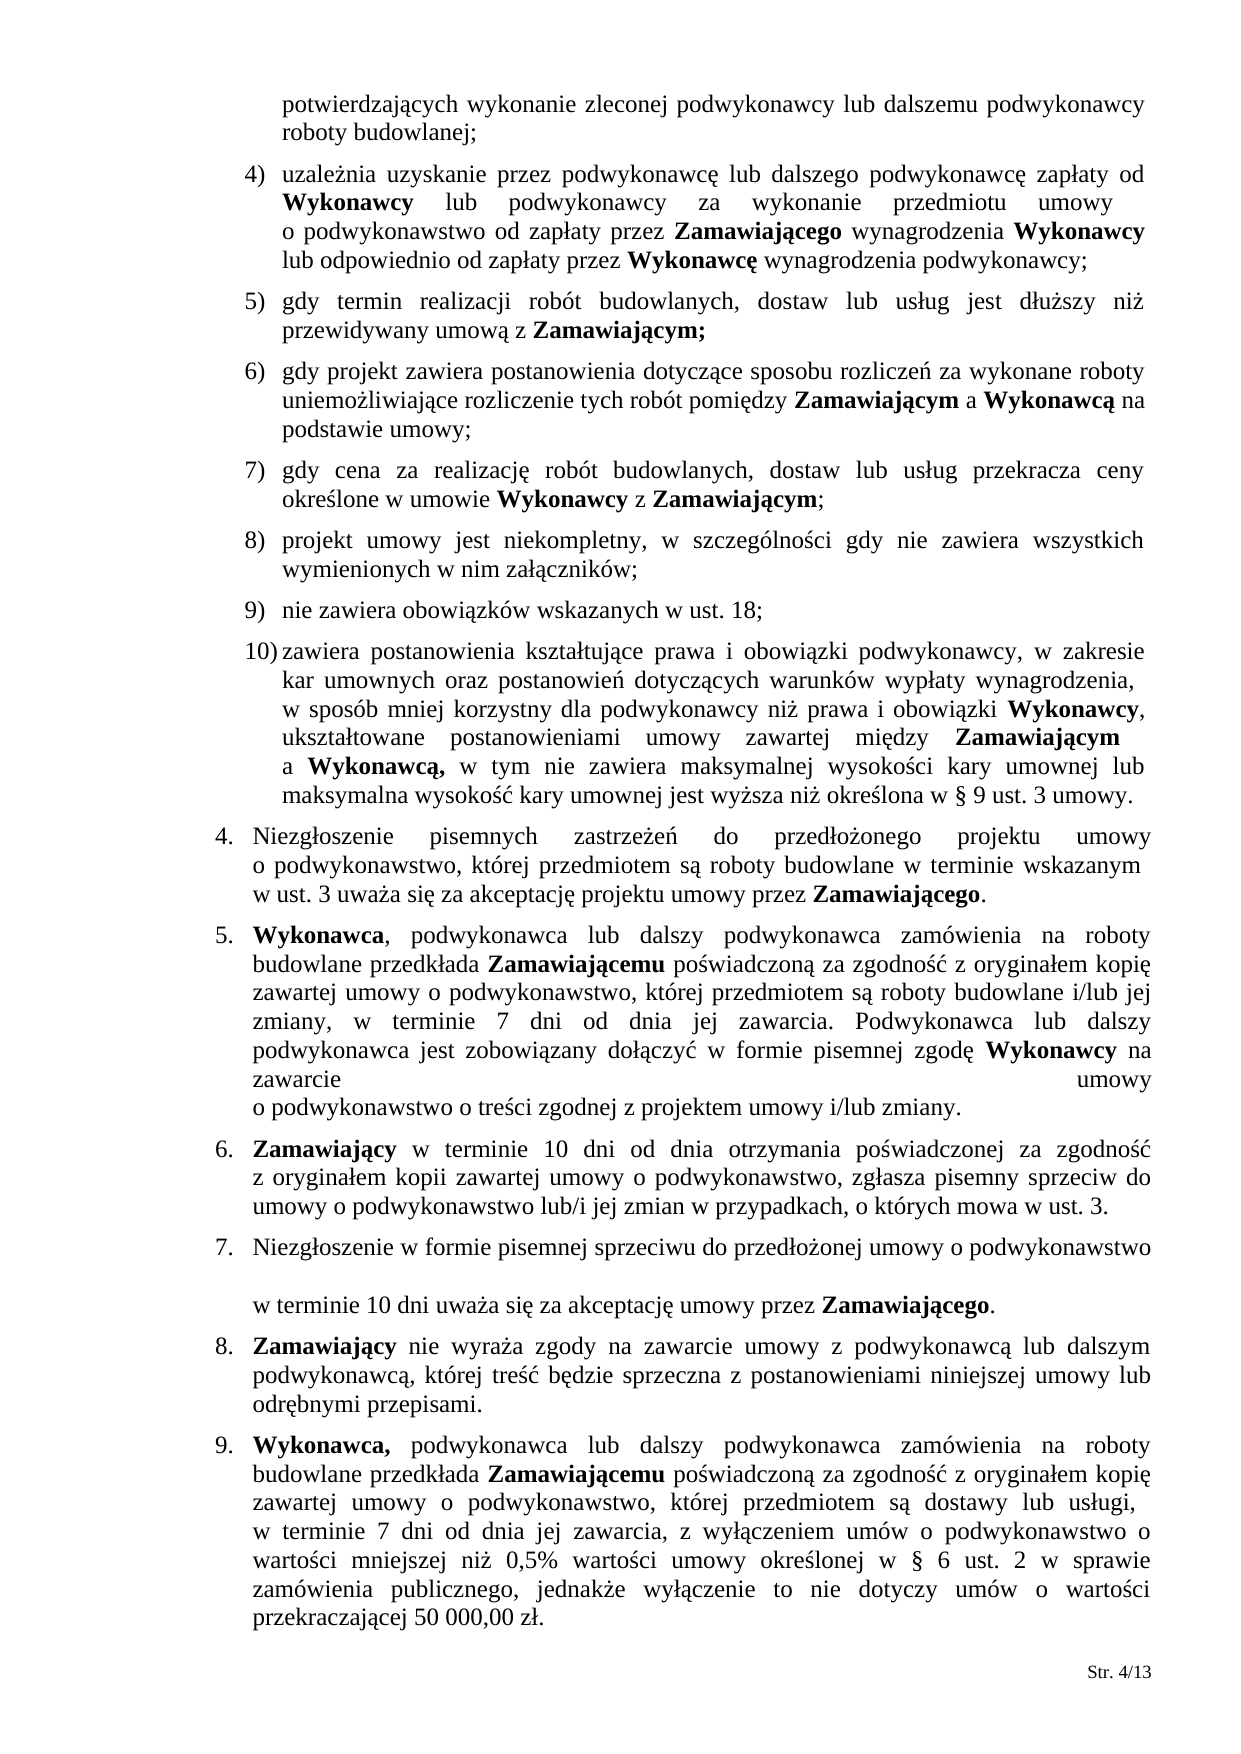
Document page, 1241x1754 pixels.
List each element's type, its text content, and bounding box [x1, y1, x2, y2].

list uzależnia uzyskanie przez podwykonawcę lub dalszego podwykonawcę zapłaty od Wykonawcy lub podwykonawcy za wykonanie przedmiotu umowy o podwykonawstwo od zapłaty przez Zamawiającego wynagrodzenia Wykonawcy lub odpowiednio od zapłaty przez Wykonawcę wynagrodzenia podwykonawcy; [244, 159, 1145, 274]
list nie zawiera obowiązków wskazanych w ust. 18; [244, 595, 1145, 624]
list Niezgłoszenie pisemnych zastrzeżeń do przedłożonego projektu umowy o podwykonawstwo, której przedmiotem są roboty budowlane w terminie wskazanym w ust. 3 uważa się za akceptację projektu umowy przez Zamawiającego. [215, 821, 1152, 907]
list projekt umowy jest niekompletny, w szczególności gdy nie zawiera wszystkich wymienionych w nim załączników; [244, 525, 1145, 582]
list Zamawiający w terminie 10 dni od dnia otrzymania poświadczonej za zgodność z oryginałem kopii zawartej umowy o podwykonawstwo, zgłasza pisemny sprzeciw do umowy o podwykonawstwo lub/i jej zmian w przypadkach, o których mowa w ust. 3. [215, 1134, 1152, 1220]
list Niezgłoszenie w formie pisemnej sprzeciwu do przedłożonej umowy o podwykonawstwo w terminie 10 dni uważa się za akceptację umowy przez Zamawiającego. [215, 1232, 1152, 1319]
list gdy termin realizacji robót budowlanych, dostaw lub usług jest dłuższy niż przewidywany umową z Zamawiającym; [244, 286, 1145, 344]
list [244, 89, 1145, 146]
list Wykonawca, podwykonawca lub dalszy podwykonawca zamówienia na roboty budowlane przedkłada Zamawiającemu poświadczoną za zgodność z oryginałem kopię zawartej umowy o podwykonawstwo, której przedmiotem są dostawy lub usługi, w terminie 7 dni od dnia jej zawarcia, z wyłączeniem umów o podwykonawstwo o wartości mniejszej niż 0,5% wartości umowy określonej w § 6 ust. 2 w sprawie zamówienia publicznego, jednakże wyłączenie to nie dotyczy umów o wartości przekraczającej 50 000,00 zł. [215, 1430, 1152, 1631]
list Zamawiający nie wyraża zgody na zawarcie umowy z podwykonawcą lub dalszym podwykonawcą, której treść będzie sprzeczna z postanowieniami niniejszej umowy lub odrębnymi przepisami. [215, 1331, 1152, 1417]
list gdy projekt zawiera postanowienia dotyczące sposobu rozliczeń za wykonane roboty uniemożliwiające rozliczenie tych robót pomiędzy Zamawiającym a Wykonawcą na podstawie umowy; [244, 356, 1145, 442]
list gdy cena za realizację robót budowlanych, dostaw lub usług przekracza ceny określone w umowie Wykonawcy z Zamawiającym; [244, 455, 1145, 512]
list zawiera postanowienia kształtujące prawa i obowiązki podwykonawcy, w zakresie kar umownych oraz postanowień dotyczących warunków wypłaty wynagrodzenia, w sposób mniej korzystny dla podwykonawcy niż prawa i obowiązki Wykonawcy, ukształtowane postanowieniami umowy zawartej między Zamawiającym a Wykonawcą, w tym nie zawiera maksymalnej wysokości kary umownej lub maksymalna wysokość kary umownej jest wyższa niż określona w § 9 ust. 3 umowy. [244, 636, 1145, 809]
list Wykonawca, podwykonawca lub dalszy podwykonawca zamówienia na roboty budowlane przedkłada Zamawiającemu poświadczoną za zgodność z oryginałem kopię zawartej umowy o podwykonawstwo, której przedmiotem są roboty budowlane i/lub jej zmiany, w terminie 7 dni od dnia jej zawarcia. Podwykonawca lub dalszy podwykonawca jest zobowiązany dołączyć w formie pisemnej zgodę Wykonawcy na zawarcie umowy o podwykonawstwo o treści zgodnej z projektem umowy i/lub zmiany. [215, 920, 1152, 1121]
